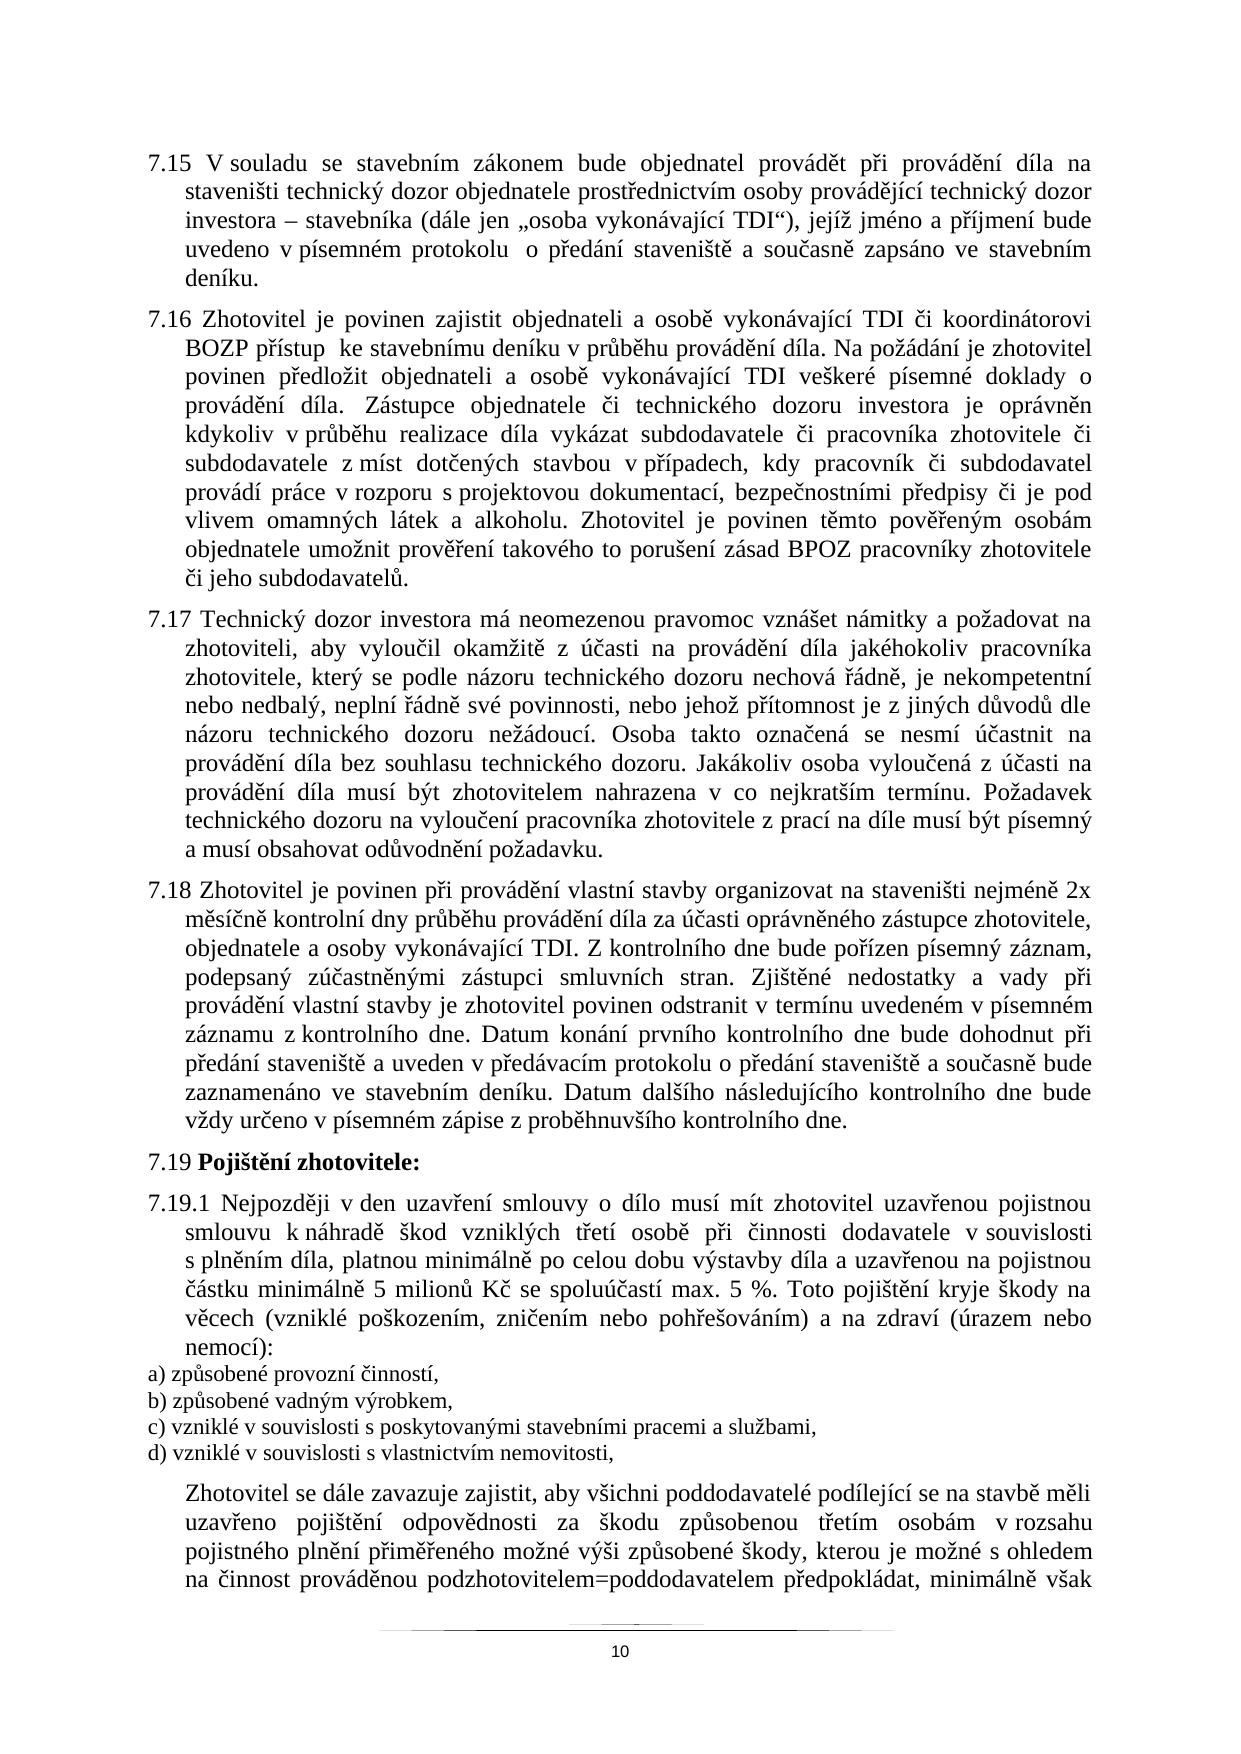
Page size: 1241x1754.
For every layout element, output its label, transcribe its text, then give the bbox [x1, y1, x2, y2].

text c) vzniklé v souvislosti s poskytovanými stavebními pracemi a službami, [148, 1413, 1093, 1439]
text d) vzniklé v souvislosti s vlastnictvím nemovitosti, [148, 1439, 1093, 1466]
text 7.18 Zhotovitel je povinen při provádění vlastní stavby organizovat na staveništi nejméně 2x měsíčně kontrolní dny průběhu provádění díla za účasti oprávněného zástupce zhotovitele, objednatele a osoby vykonávající TDI. Z kontrolního dne bude pořízen písemný záznam, podepsaný zúčastněnými zástupci smluvních stran. Zjištěné nedostatky a vady při provádění vlastní stavby je zhotovitel povinen odstranit v termínu uvedeném v písemném záznamu z kontrolního dne. Datum konání prvního kontrolního dne bude dohodnut při předání staveniště a uveden v předávacím protokolu o předání staveniště a současně bude zaznamenáno ve stavebním deníku. Datum dalšího následujícího kontrolního dne bude vždy určeno v písemném zápise z proběhnuvšího kontrolního dne. [148, 875, 1093, 1134]
text 7.19 Pojištění zhotovitele: [148, 1147, 1093, 1175]
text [185, 1478, 1093, 1593]
text 7.15 V souladu se stavebním zákonem bude objednatel provádět při provádění díla na staveništi technický dozor objednatele prostřednictvím osoby provádějící technický dozor investora – stavebníka (dále jen „osoba vykonávající TDI“), jejíž jméno a příjmení bude uvedeno v písemném protokolu o předání staveniště a současně zapsáno ve stavebním deníku. [148, 148, 1093, 291]
text a) způsobené provozní činností, [148, 1360, 1093, 1387]
text 7.19.1 Nejpozději v den uzavření smlouvy o dílo musí mít zhotovitel uzavřenou pojistnou smlouvu k náhradě škod vzniklých třetí osobě při činnosti dodavatele v souvislosti s plněním díla, platnou minimálně po celou dobu výstavby díla a uzavřenou na pojistnou částku minimálně 5 milionů Kč se spoluúčastí max. 5 %. Toto pojištění kryje škody na věcech (vzniklé poškozením, zničením nebo pohřešováním) a na zdraví (úrazem nebo nemocí): [148, 1188, 1093, 1360]
text 7.16 Zhotovitel je povinen zajistit objednateli a osobě vykonávající TDI či koordinátorovi BOZP přístup ke stavebnímu deníku v průběhu provádění díla. Na požádání je zhotovitel povinen předložit objednateli a osobě vykonávající TDI veškeré písemné doklady o provádění díla. Zástupce objednatele či technického dozoru investora je oprávněn kdykoliv v průběhu realizace díla vykázat subdodavatele či pracovníka zhotovitele či subdodavatele z míst dotčených stavbou v případech, kdy pracovník či subdodavatel provádí práce v rozporu s projektovou dokumentací, bezpečnostními předpisy či je pod vlivem omamných látek a alkoholu. Zhotovitel je povinen těmto pověřeným osobám objednatele umožnit prověření takového to porušení zásad BPOZ pracovníky zhotovitele či jeho subdodavatelů. [148, 304, 1093, 592]
text b) způsobené vadným výrobkem, [148, 1387, 1093, 1413]
text 7.17 Technický dozor investora má neomezenou pravomoc vznášet námitky a požadovat na zhotoviteli, aby vyloučil okamžitě z účasti na provádění díla jakéhokoliv pracovníka zhotovitele, který se podle názoru technického dozoru nechová řádně, je nekompetentní nebo nedbalý, neplní řádně své povinnosti, nebo jehož přítomnost je z jiných důvodů dle názoru technického dozoru nežádoucí. Osoba takto označená se nesmí účastnit na provádění díla bez souhlasu technického dozoru. Jakákoliv osoba vyloučená z účasti na provádění díla musí být zhotovitelem nahrazena v co nejkratším termínu. Požadavek technického dozoru na vyloučení pracovníka zhotovitele z prací na díle musí být písemný a musí obsahovat odůvodnění požadavku. [148, 604, 1093, 863]
